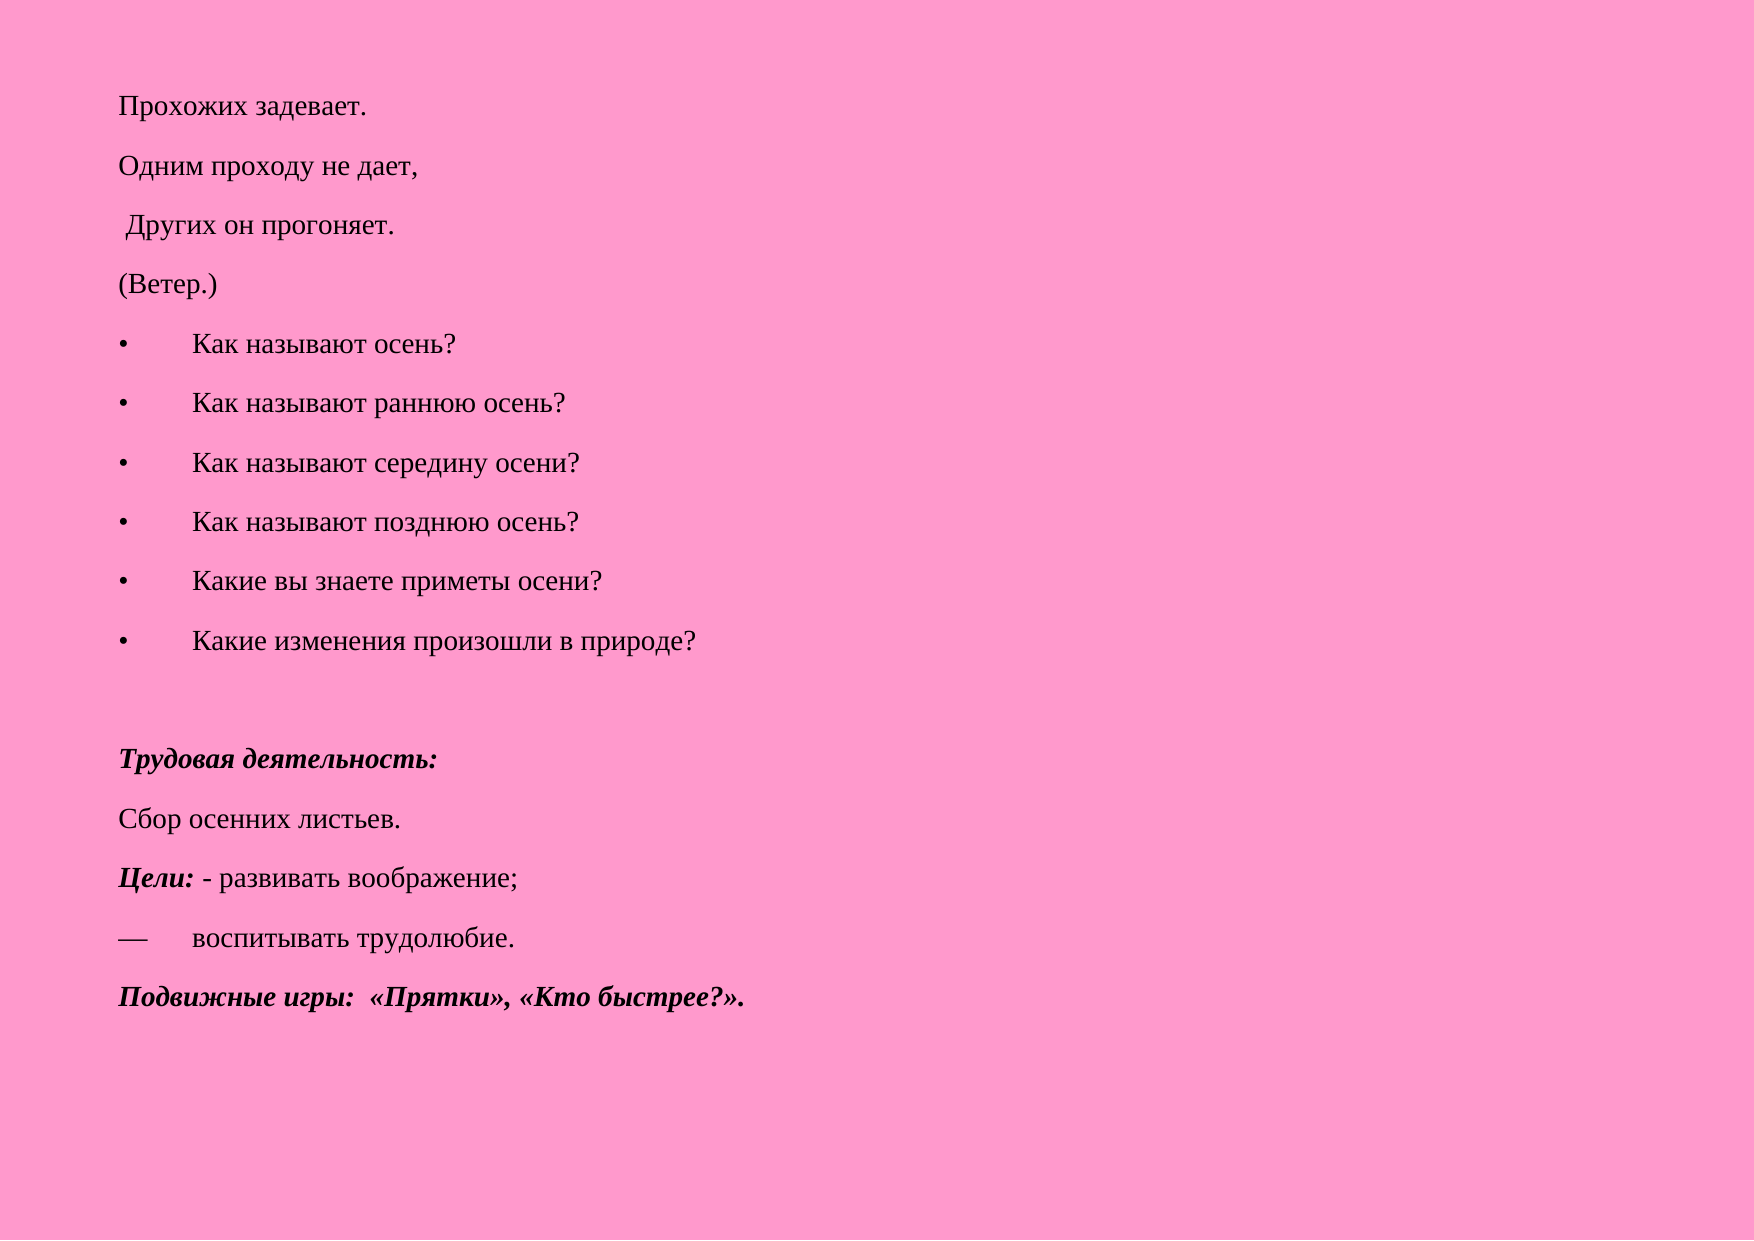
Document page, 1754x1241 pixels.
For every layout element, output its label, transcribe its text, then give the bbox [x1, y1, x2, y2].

text Подвижные игры: «Прятки», «Кто быстрее?». [118, 979, 1636, 1013]
text — воспитывать трудолюбие. [118, 920, 1636, 953]
text Сбор осенних листьев. [118, 801, 1636, 834]
text Трудовая деятельность: [118, 742, 1636, 775]
text • Какие вы знаете приметы осени? [118, 563, 1636, 597]
text Одним проходу не дает, [118, 148, 1636, 181]
text Других он прогоняет. [118, 207, 1636, 241]
text • Как называют позднюю осень? [118, 504, 1636, 538]
text Цели: - развивать воображение; [118, 860, 1636, 894]
text • Как называют середину осени? [118, 445, 1636, 478]
text Прохожих задевает. [118, 88, 1636, 122]
text (Ветер.) [118, 267, 1636, 300]
text • Как называют раннюю осень? [118, 385, 1636, 419]
text • Как называют осень? [118, 326, 1636, 359]
text • Какие изменения произошли в природе? [118, 623, 1636, 656]
